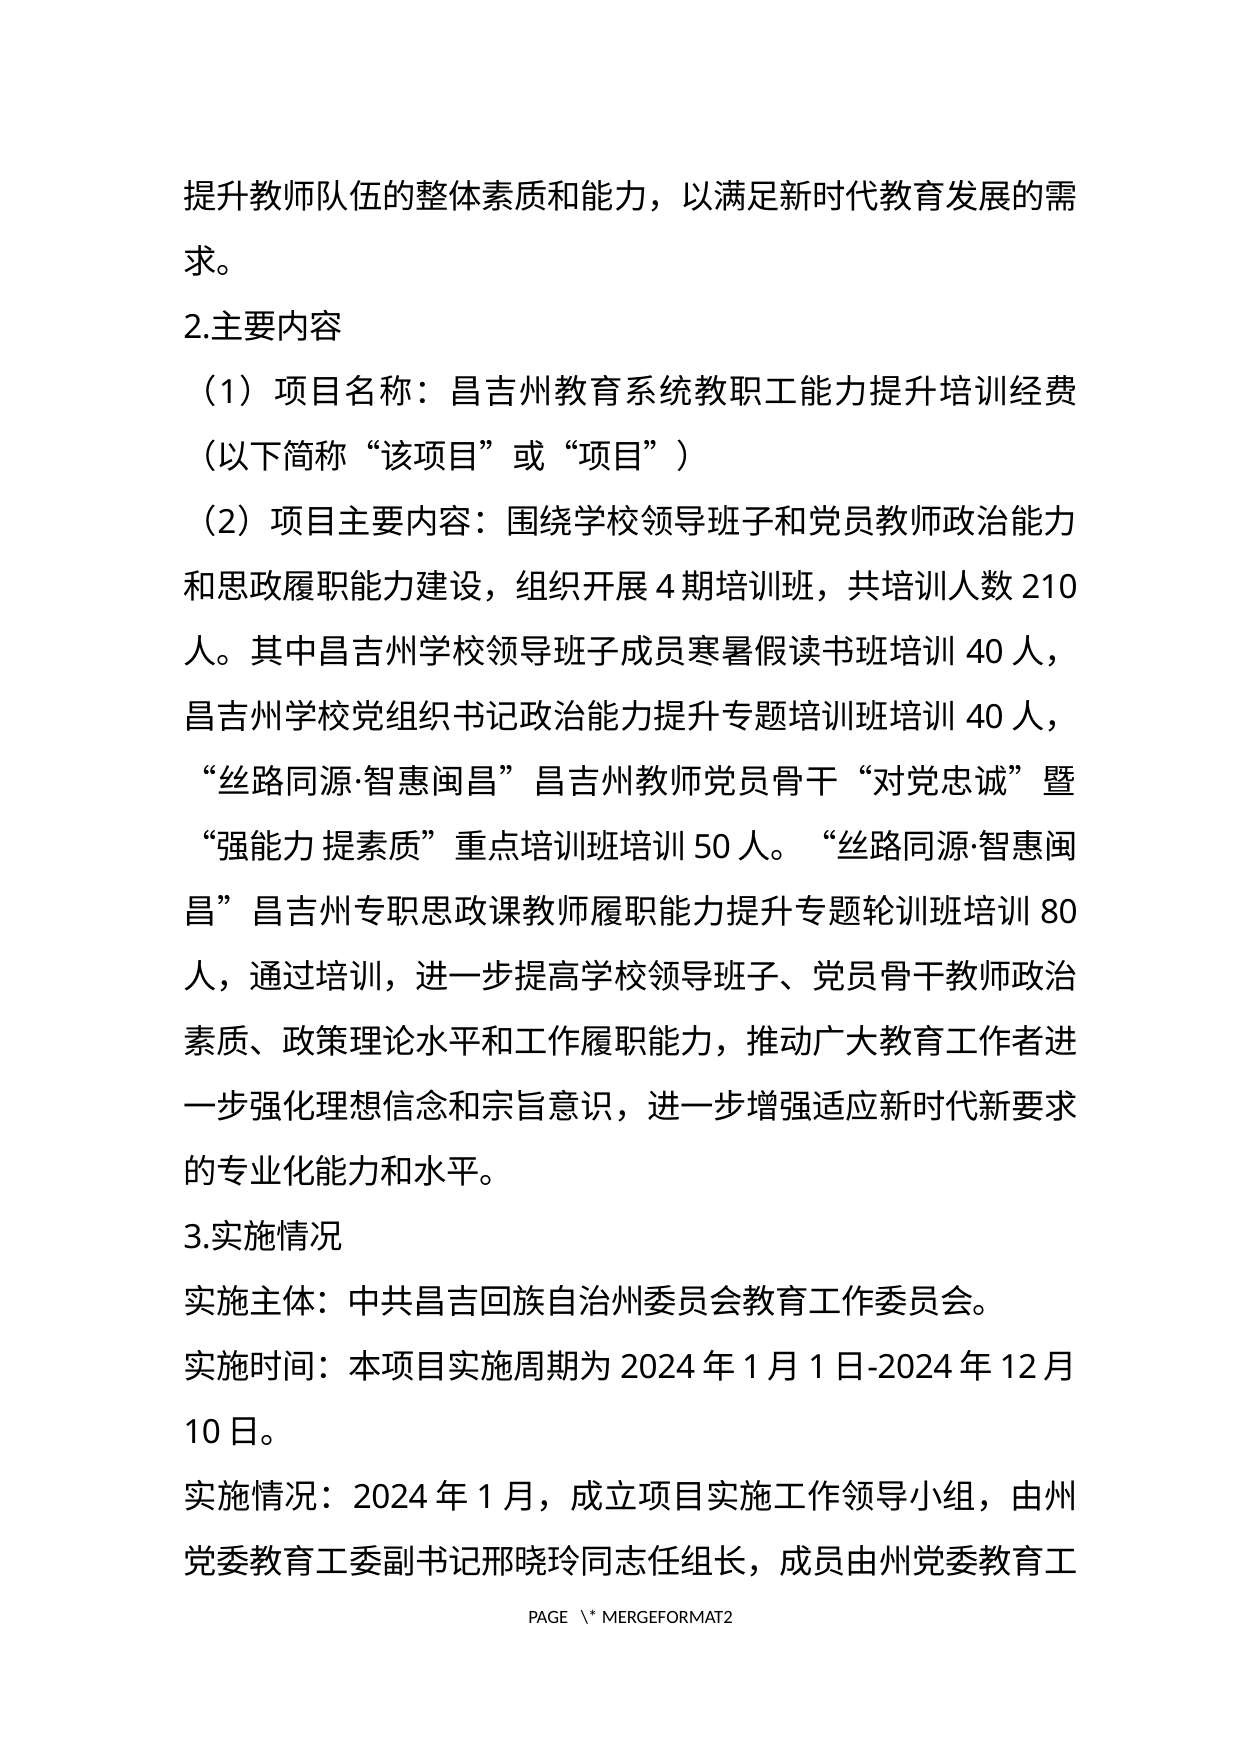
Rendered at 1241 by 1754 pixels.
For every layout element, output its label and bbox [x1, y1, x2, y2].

text [183, 162, 1078, 1592]
